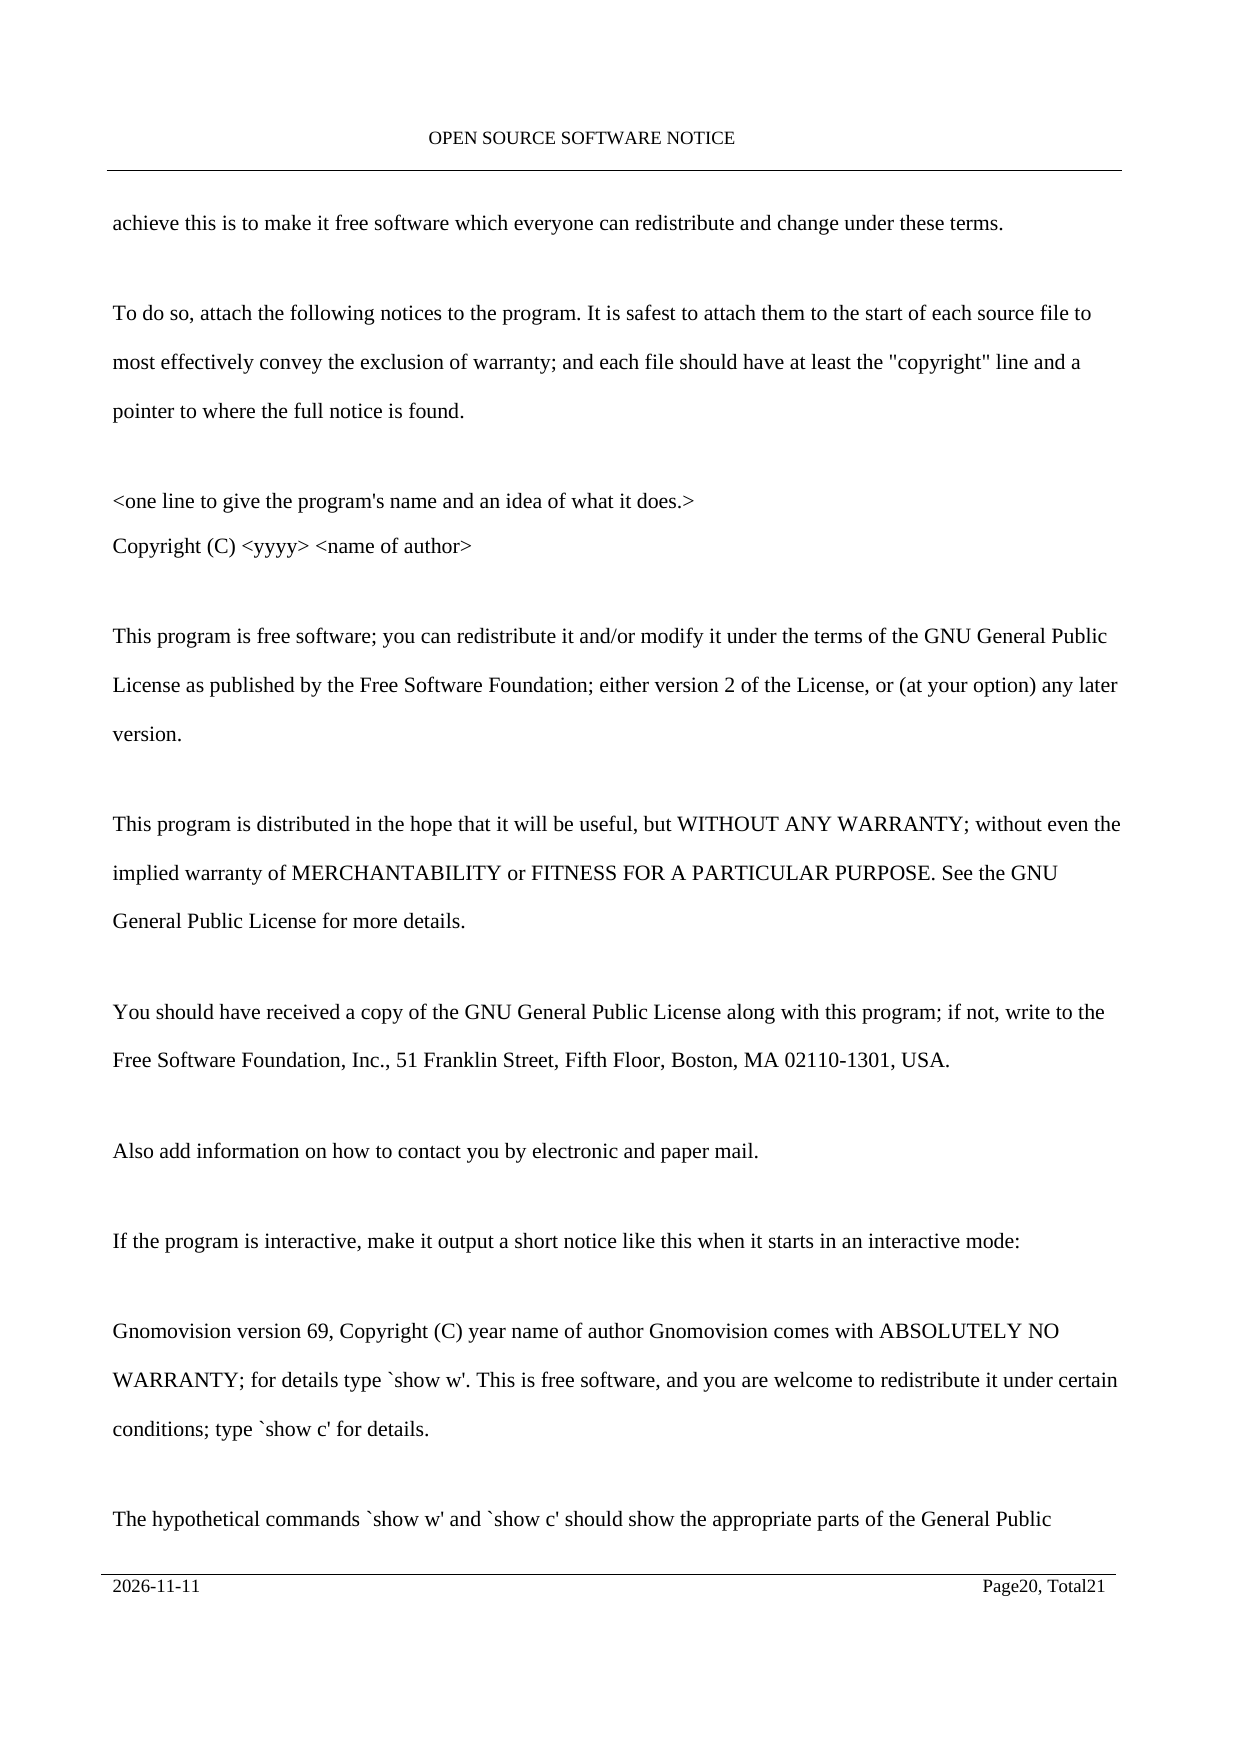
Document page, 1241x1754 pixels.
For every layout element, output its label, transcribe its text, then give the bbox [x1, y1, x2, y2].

text This program is free software; you can redistribute it and/or modify it under the terms of the GNU General Public License as published by the Free Software Foundation; either version 2 of the License, or (at your option) any later version. [112, 619, 1128, 749]
text Also add information on how to contact you by electronic and paper mail. [112, 1134, 1128, 1166]
text Gnomovision version 69, Copyright (C) year name of author Gnomovision comes with ABSOLUTELY NO WARRANTY; for details type `show w'. This is free software, and you are welcome to redistribute it under certain conditions; type `show c' for details. [112, 1314, 1128, 1444]
text If the program is interactive, make it output a short notice like this when it starts in an interactive mode: [112, 1224, 1128, 1257]
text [112, 1502, 1128, 1534]
text To do so, attach the following notices to the program. It is safest to attach them to the start of each source file to most effectively convey the exclusion of warranty; and each file should have at least the "copyright" line and a pointer to where the full notice is found. [112, 297, 1128, 427]
text This program is distributed in the hope that it will be useful, but WITHOUT ANY WARRANTY; without even the implied warranty of MERCHANTABILITY or FITNESS FOR A PARTICULAR PURPOSE. See the GNU General Public License for more details. [112, 807, 1128, 937]
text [112, 206, 1128, 239]
text You should have received a copy of the GNU General Public License along with this program; if not, write to the Free Software Foundation, Inc., 51 Franklin Street, Fifth Floor, Boston, MA 02110-1301, USA. [112, 995, 1128, 1076]
text Copyright (C) <yyyy> <name of author> [112, 529, 1128, 562]
text <one line to give the program's name and an idea of what it does.> [112, 484, 1128, 517]
